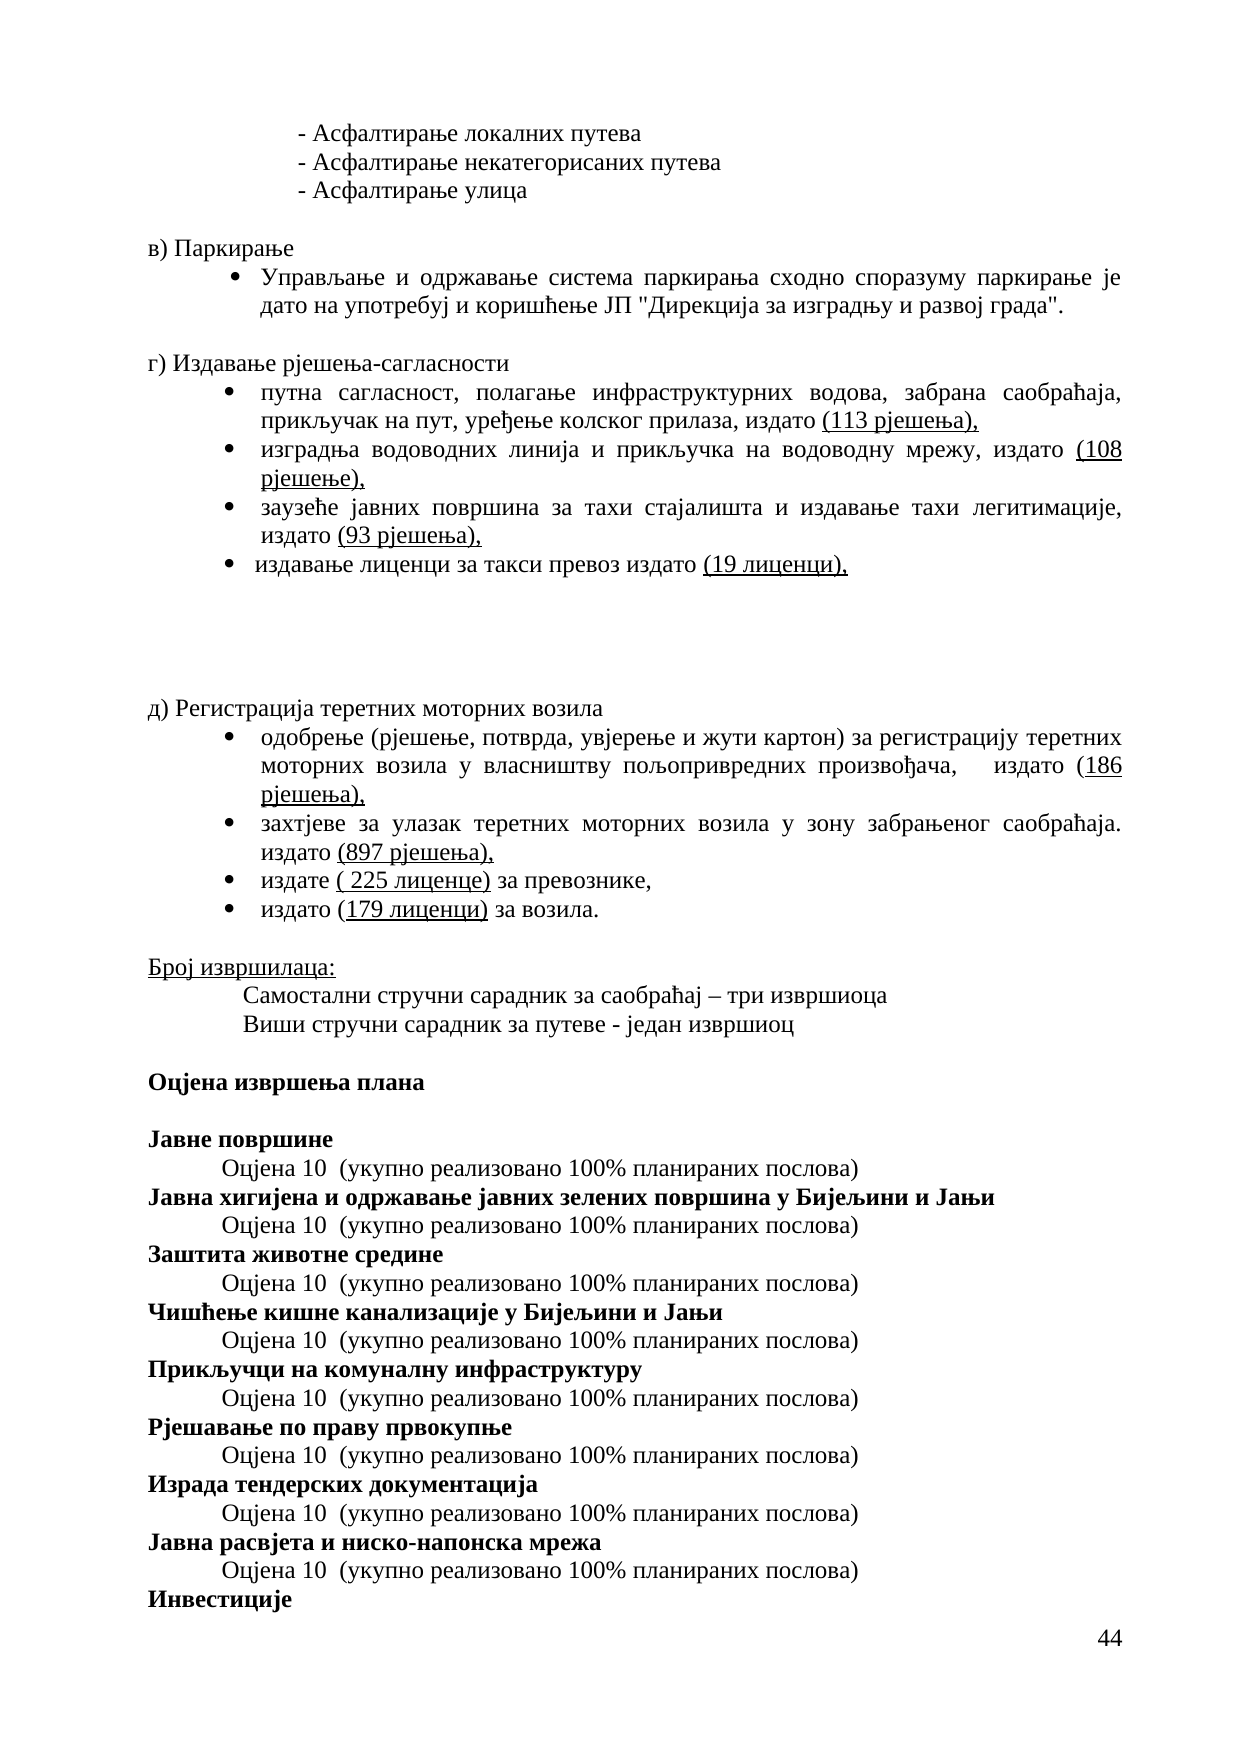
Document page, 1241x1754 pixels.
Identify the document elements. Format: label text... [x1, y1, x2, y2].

text Оцјена извршења плана [148, 1067, 1122, 1096]
text Прикључци на комуналну инфраструктуру [148, 1354, 1122, 1383]
text Јавна расвјета и ниско-напонска мрежа [148, 1527, 1122, 1556]
list издато (179 лиценци) за возила. [225, 894, 1122, 923]
list Управљање и одржавање система паркирања сходно споразуму паркирање је дато на употребуј и коришћење ЈП "Дирекција за изградњу и развој града". [231, 262, 1122, 319]
list заузеће јавних површина за тахи стајалишта и издавање тахи легитимације, издато (93 рјешења), [225, 492, 1122, 549]
text в) Паркирање [148, 233, 1122, 262]
text Оцјена 10 (укупно реализовано 100% планираних послова) [148, 1153, 1122, 1182]
text Оцјена 10 (укупно реализовано 100% планираних послова) [148, 1441, 1122, 1469]
list издате ( 225 лиценце) за превознике, [225, 866, 1122, 894]
list одобрење (рјешење, потврда, увјерење и жути картон) за регистрацију теретних моторних возила у власништву пољопривредних произвођача, издато (186 рјешења), [225, 722, 1122, 808]
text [148, 1556, 1122, 1584]
text Оцјена 10 (укупно реализовано 100% планираних послова) [148, 1268, 1122, 1297]
text Рјешавање по праву првокупње [148, 1412, 1122, 1441]
list изградња водоводних линија и прикључка на водоводну мрежу, издато (108 рјешење), [225, 434, 1122, 492]
text Јавна хигијена и одржавање јавних зелених површина у Бијељини и Јањи [148, 1182, 1122, 1211]
text Оцјена 10 (укупно реализовано 100% планираних послова) [148, 1326, 1122, 1354]
text г) Издавање рјешења-сагласности [148, 348, 1122, 377]
list путна сагласност, полагање инфраструктурних водова, забрана саобраћаја, прикључак на пут, уређење колског прилаза, издато (113 рјешења), [225, 377, 1122, 434]
list издавање лиценци за такси превоз издато (19 лиценци), [225, 549, 1122, 578]
text Чишћење кишне канализације у Бијељини и Јањи [148, 1297, 1122, 1326]
text Јавне површине [148, 1124, 1122, 1153]
text Виши стручни сарадник за путеве - један извршиоц [243, 1009, 1122, 1038]
list захтјеве за улазак теретних моторних возила у зону забрањеног саобраћаја. издато (897 рјешења), [225, 808, 1122, 866]
text - Асфалтирање улица [260, 176, 1122, 204]
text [148, 1498, 1122, 1527]
text Оцјена 10 (укупно реализовано 100% планираних послова) [148, 1383, 1122, 1412]
text Израда тендерских документација [148, 1469, 1122, 1498]
text Самостални стручни сарадник за саобраћај – три извршиоца [243, 981, 1122, 1009]
text - Асфалтирање некатегорисаних путева [223, 147, 1122, 176]
text Оцјена 10 (укупно реализовано 100% планираних послова) [148, 1211, 1122, 1239]
text Број извршилаца: [148, 952, 1122, 981]
text Инвестиције [148, 1584, 1122, 1613]
text Заштита животне средине [148, 1239, 1122, 1268]
text д) Регистрација теретних моторних возила [148, 693, 1122, 722]
text - Асфалтирање локалних путева [223, 118, 1122, 147]
